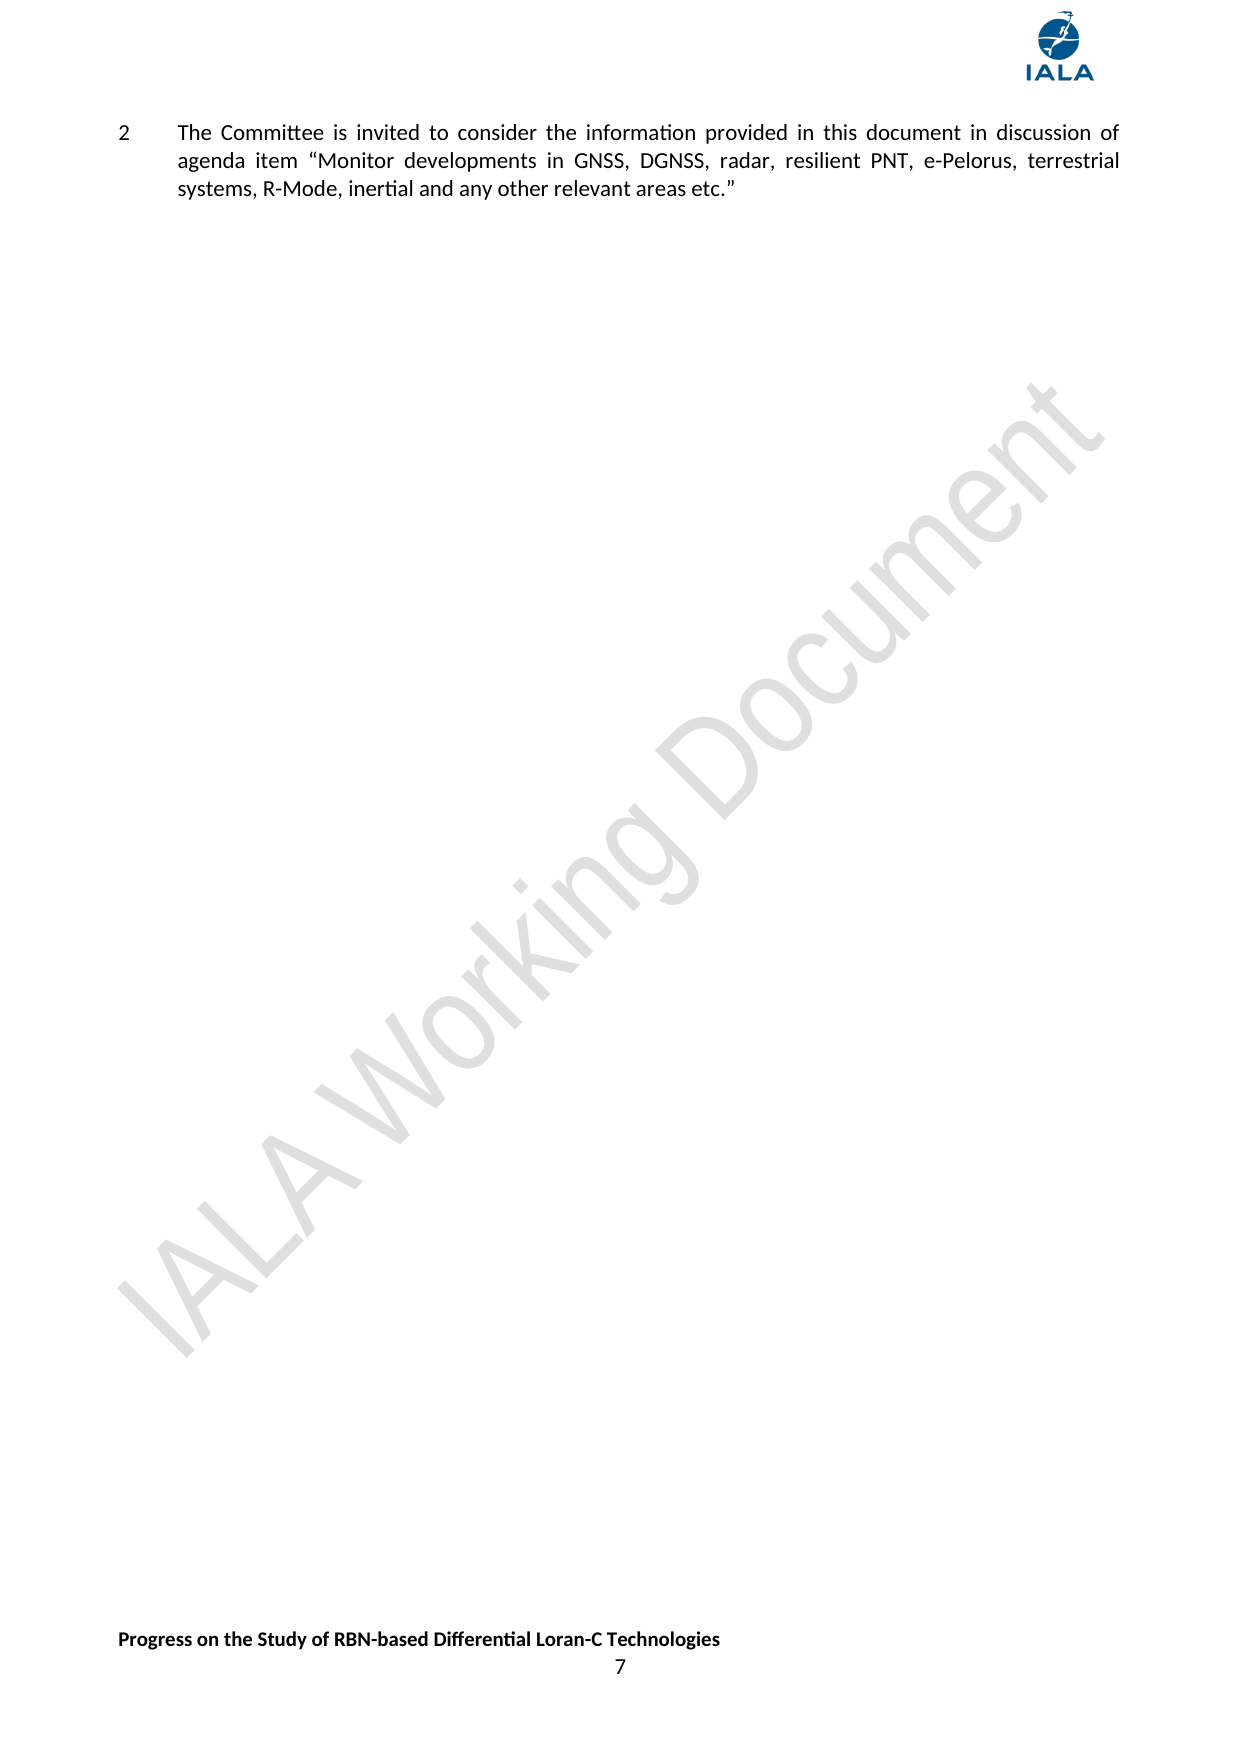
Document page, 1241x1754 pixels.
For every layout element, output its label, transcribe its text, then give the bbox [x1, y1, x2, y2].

picture [1011, 3, 1106, 96]
list The Committee is invited to consider the information provided in this document in discussion of agenda item “Monitor developments in GNSS, DGNSS, radar, resilient PNT, e-Pelorus, terrestrial systems, R-Mode, inertial and any other relevant areas etc.” [118, 118, 1122, 202]
